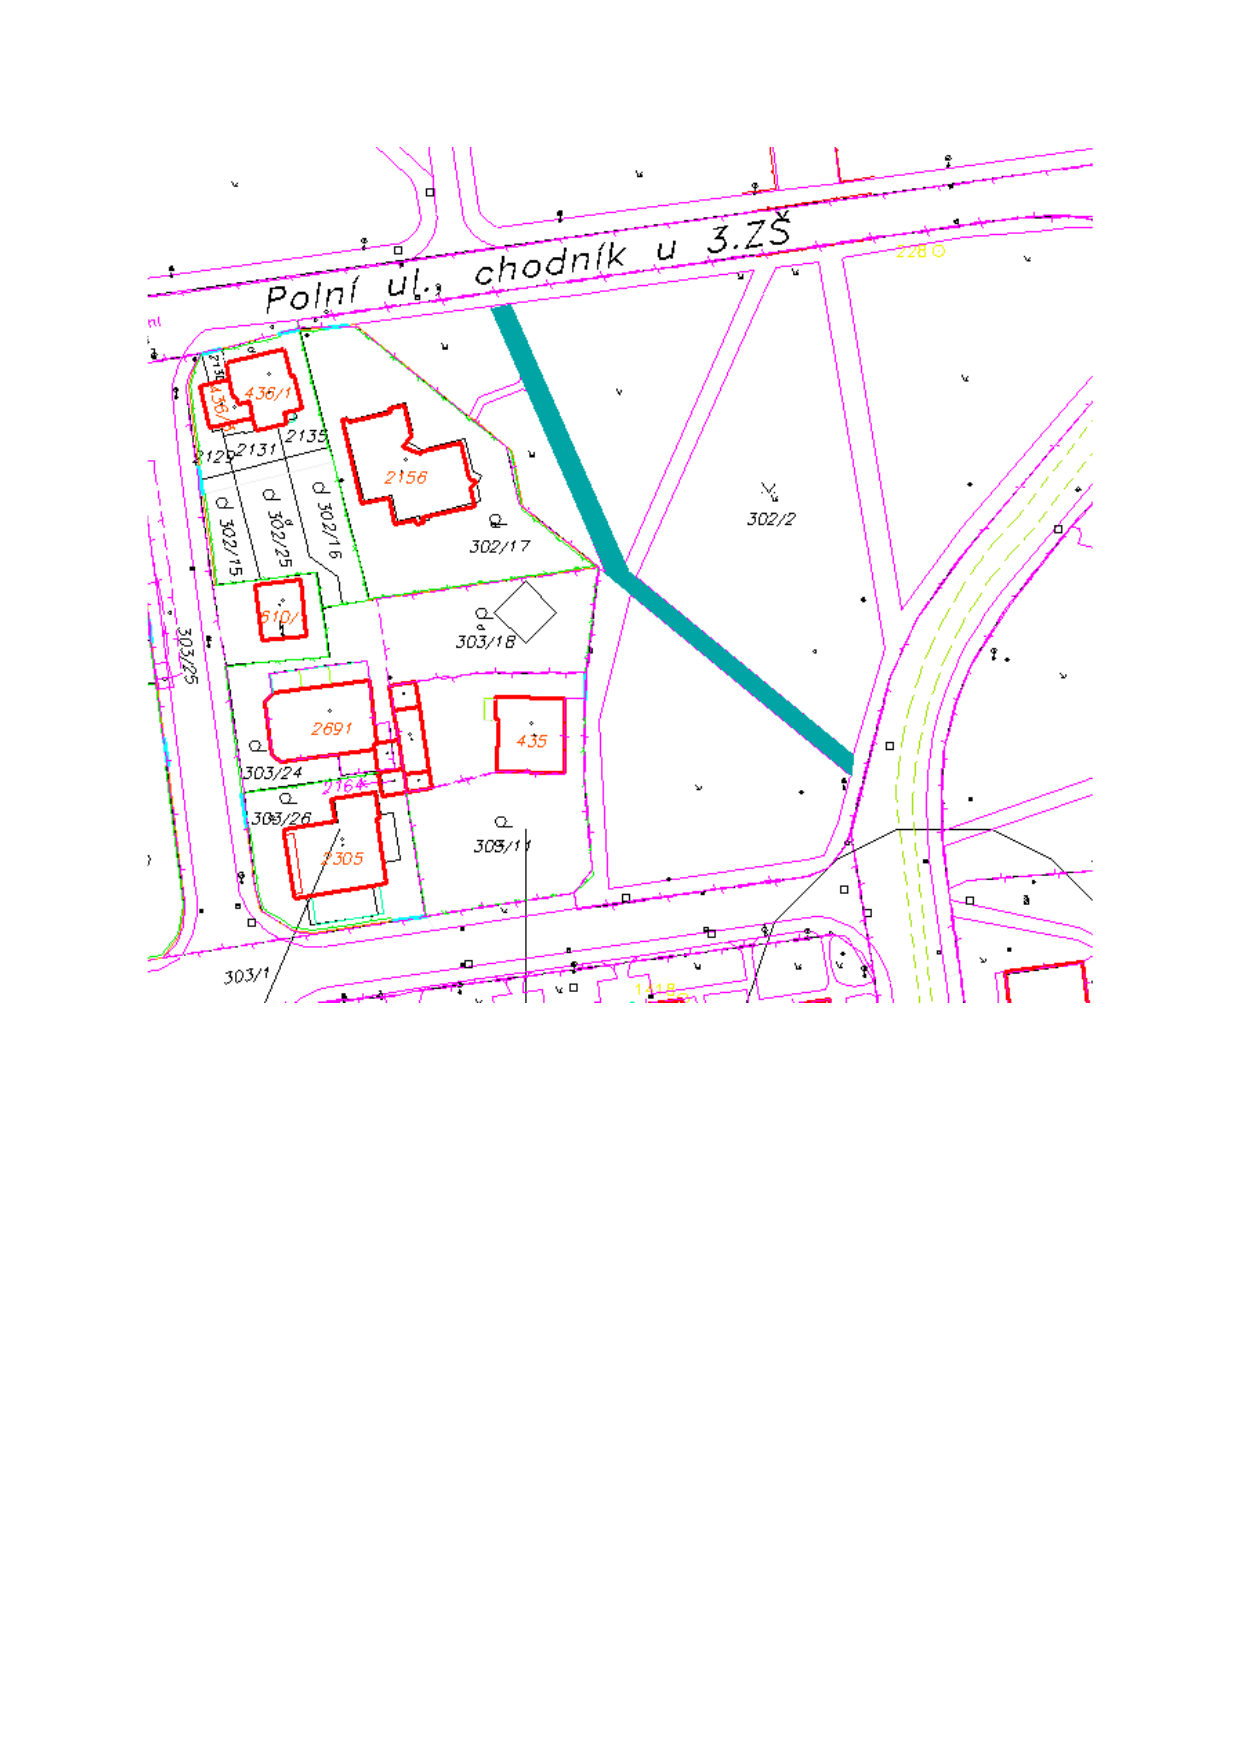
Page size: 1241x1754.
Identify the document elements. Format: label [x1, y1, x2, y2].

picture [147, 147, 1093, 1003]
